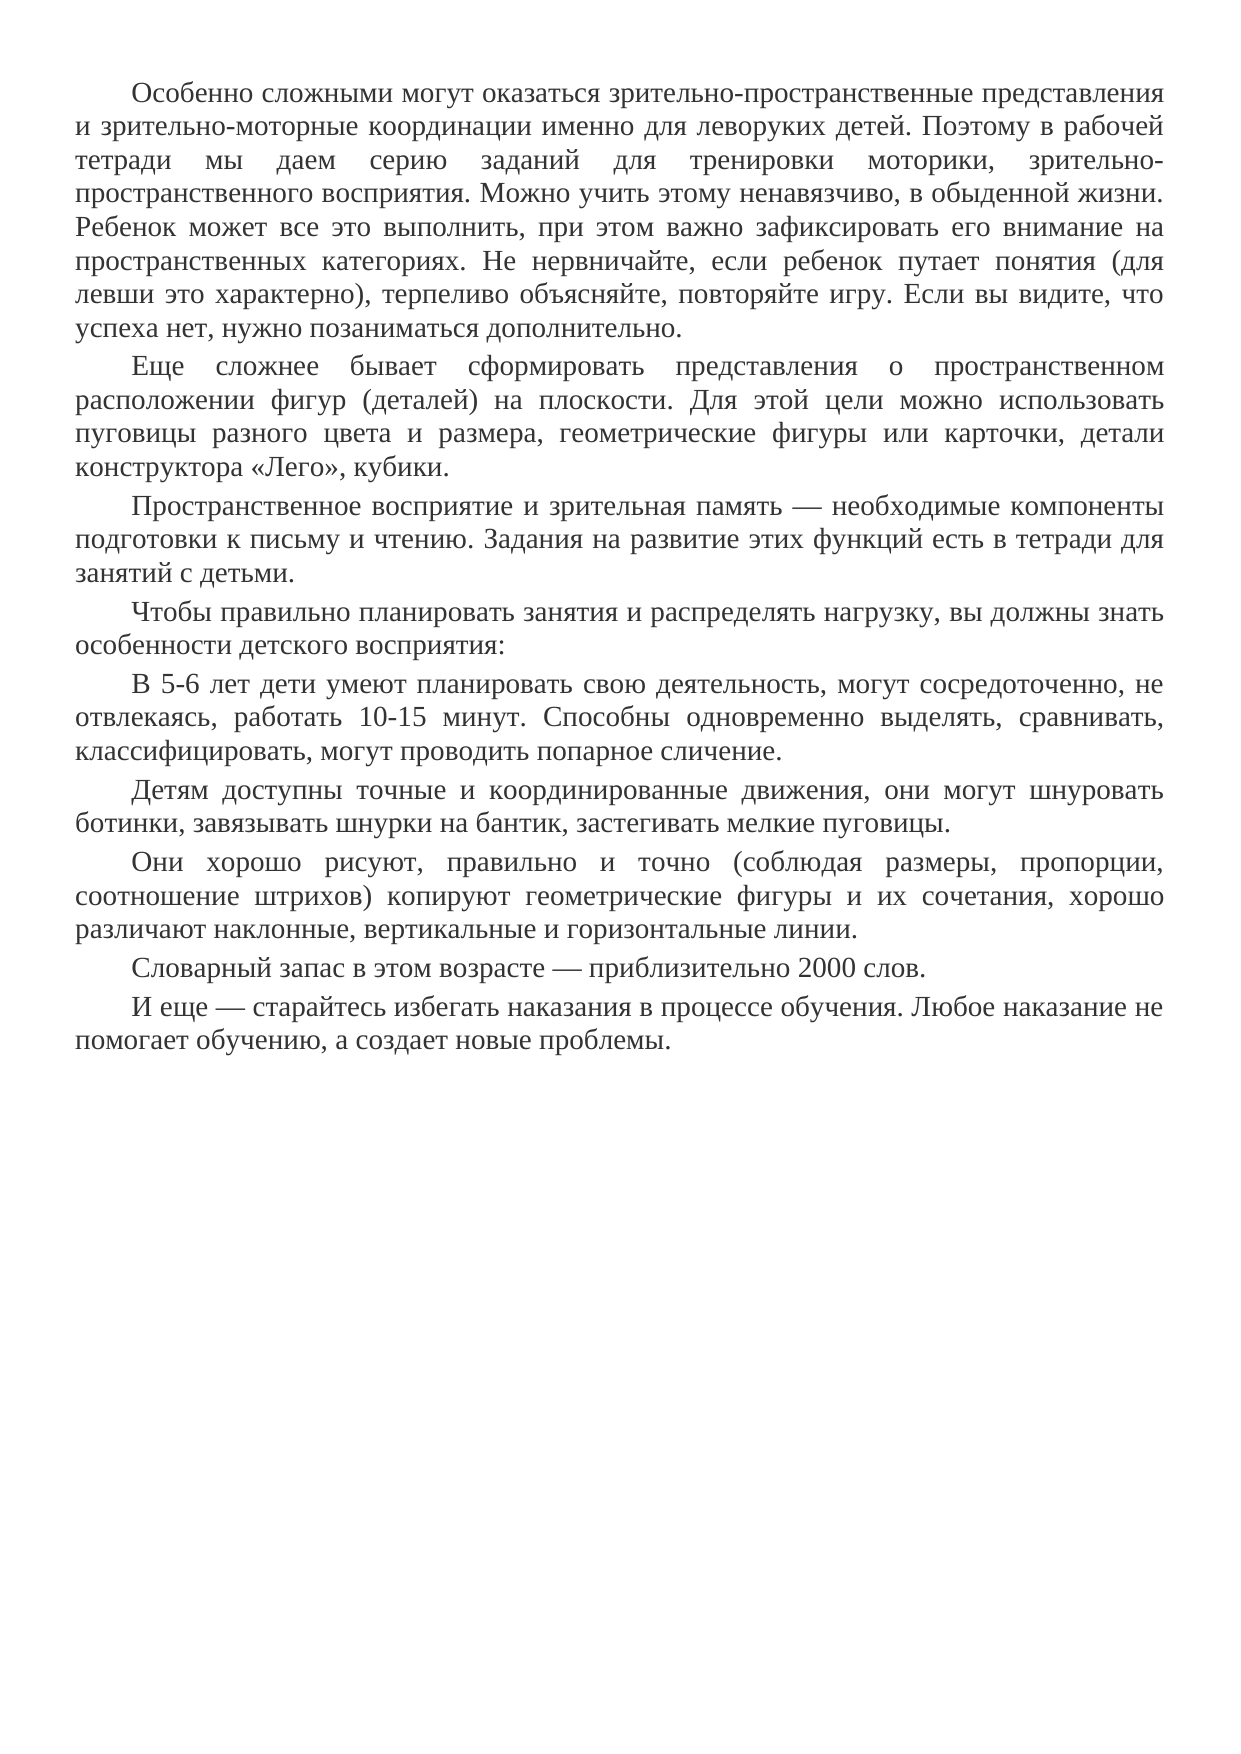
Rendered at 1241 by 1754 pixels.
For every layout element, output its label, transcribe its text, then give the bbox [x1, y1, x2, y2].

text Еще сложнее бывает сформировать представления о пространственном расположении фигур (деталей) на плоскости. Для этой цели можно использовать пуговицы разного цвета и размера, геометрические фигуры или карточки, детали конструктора «Лего», кубики. [75, 348, 1165, 483]
text В 5-6 лет дети умеют планировать свою деятельность, могут сосредоточенно, не отвлекаясь, работать 10-15 минут. Способны одновременно выделять, сравнивать, классифицировать, могут проводить попарное сличение. [75, 666, 1165, 767]
text Словарный запас в этом возрасте — приблизительно 2000 слов. [75, 950, 1165, 983]
text Детям доступны точные и координированные движения, они могут шнуровать ботинки, завязывать шнурки на бантик, застегивать мелкие пуговицы. [75, 772, 1165, 839]
text Чтобы правильно планировать занятия и распределять нагрузку, вы должны знать особенности детского восприятия: [75, 594, 1165, 661]
text И еще — старайтесь избегать наказания в процессе обучения. Любое наказание не помогает обучению, а создает новые проблемы. [75, 989, 1165, 1056]
text Пространственное восприятие и зрительная память — необходимые компоненты подготовки к письму и чтению. Задания на развитие этих функций есть в тетради для занятий с детьми. [75, 488, 1165, 588]
text Они хорошо рисуют, правильно и точно (соблюдая размеры, пропорции, соотношение штрихов) копируют геометрические фигуры и их сочетания, хорошо различают наклонные, вертикальные и горизонтальные линии. [75, 844, 1165, 945]
text Особенно сложными могут оказаться зрительно-пространственные представления и зрительно-моторные координации именно для леворуких детей. Поэтому в рабочей тетради мы даем серию заданий для тренировки моторики, зрительно-пространственного восприятия. Можно учить этому ненавязчиво, в обыденной жизни. Ребенок может все это выполнить, при этом важно зафиксировать его внимание на пространственных категориях. Не нервничайте, если ребенок путает понятия (для левши это характерно), терпеливо объясняйте, повторяйте игру. Если вы видите, что успеха нет, нужно позаниматься дополнительно. [75, 75, 1165, 343]
